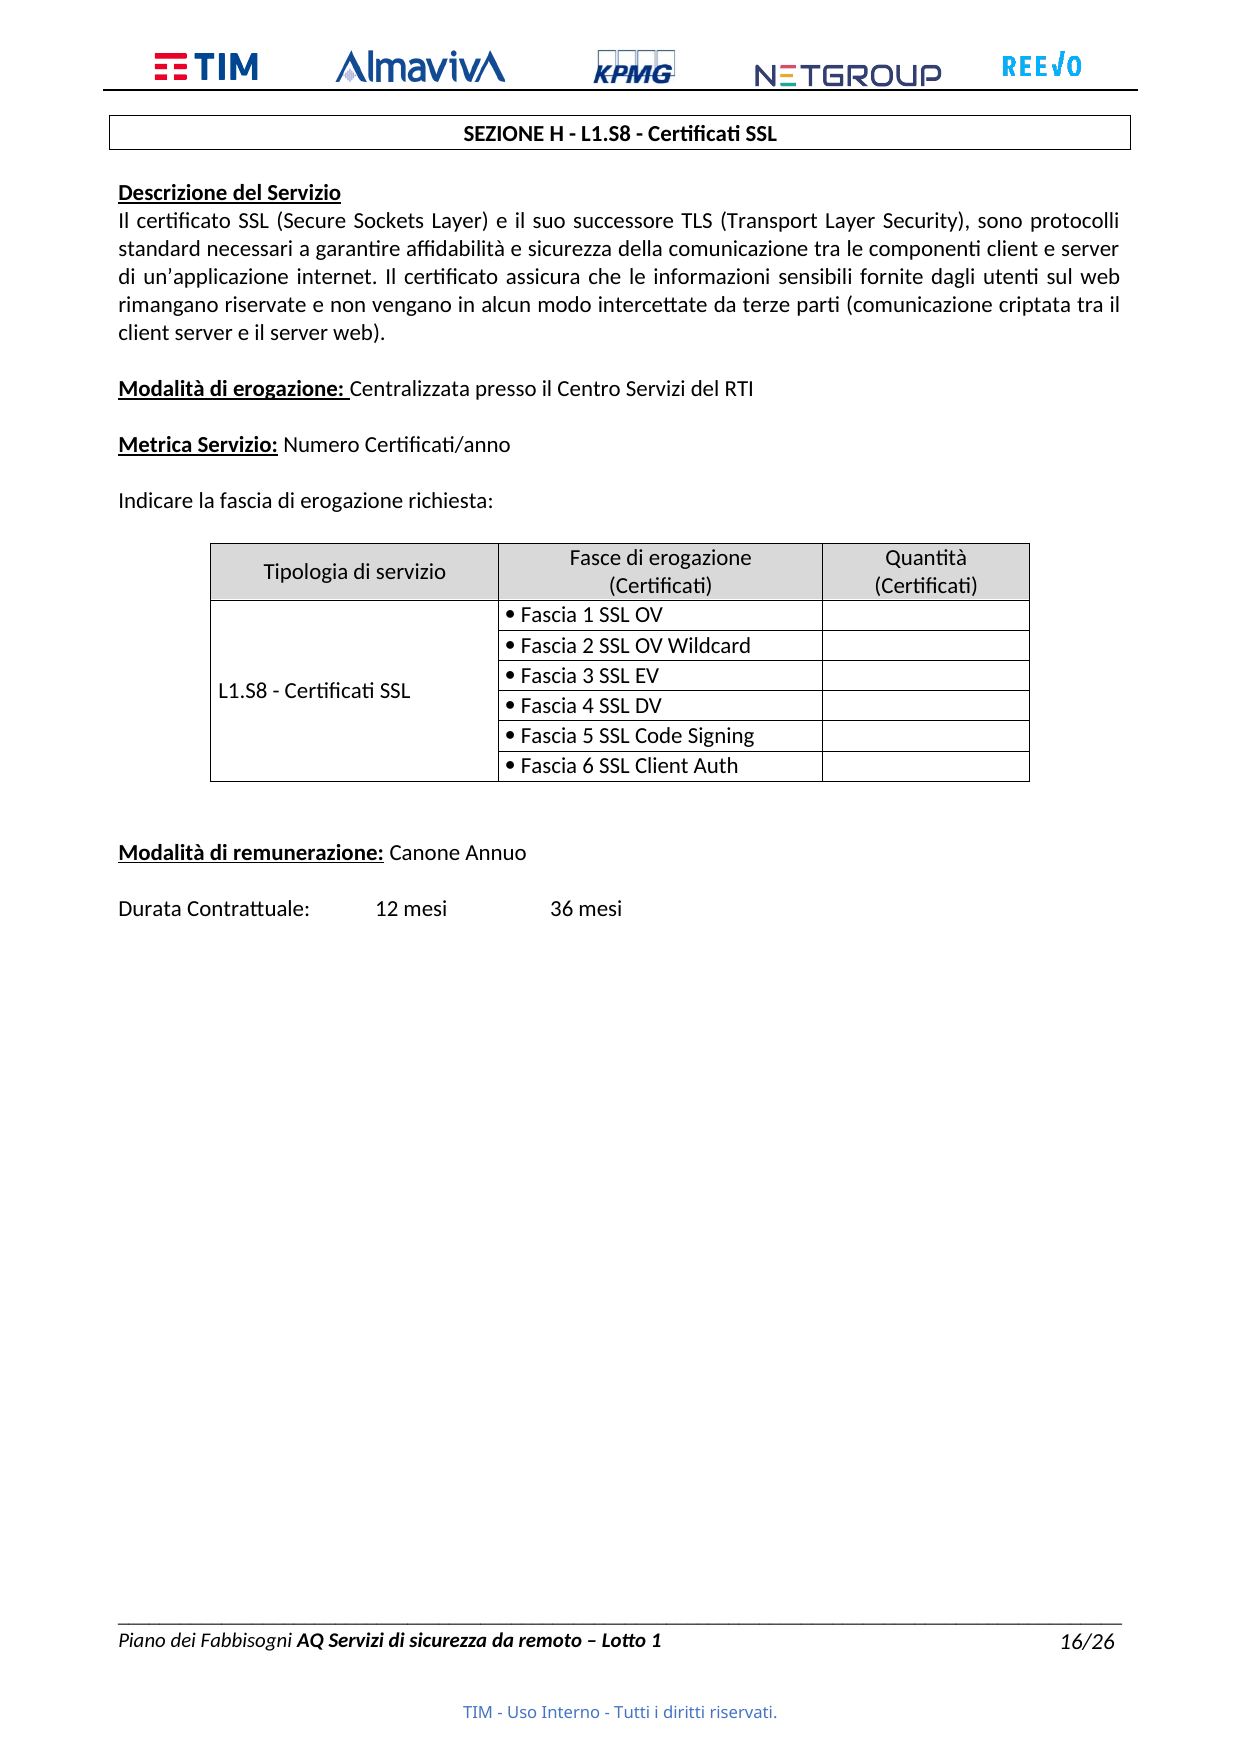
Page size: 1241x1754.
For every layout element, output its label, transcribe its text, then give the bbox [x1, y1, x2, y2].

picture [154, 53, 258, 80]
text Modalità di remunerazione: Canone Annuo [118, 838, 1122, 866]
table_cell [823, 752, 1029, 781]
subtitle SEZIONE H - L1.S8 - Certificati SSL [110, 116, 1130, 149]
table_header Fasce di erogazione (Certificati) [499, 544, 822, 599]
table_cell Fascia 3 SSL EV [499, 661, 822, 690]
table_cell [823, 721, 1029, 751]
text Modalità di erogazione: Centralizzata presso il Centro Servizi del RTI [118, 374, 1122, 402]
picture [994, 44, 1092, 89]
table_cell Fascia 2 SSL OV Wildcard [499, 631, 822, 660]
table_cell L1.S8 - Certificati SSL [211, 601, 498, 781]
table_header Tipologia di servizio [211, 544, 498, 599]
table_cell [823, 691, 1029, 720]
picture [753, 64, 944, 89]
table_header Quantità (Certificati) [823, 544, 1029, 599]
table_cell [823, 631, 1029, 660]
table_cell Fascia 5 SSL Code Signing [499, 721, 822, 751]
text Descrizione del Servizio [118, 178, 1122, 206]
table_cell [823, 661, 1029, 690]
text Durata Contrattuale:  12 mesi  36 mesi [118, 894, 1122, 922]
picture [592, 49, 677, 84]
picture [335, 50, 506, 82]
table_cell Fascia 1 SSL OV [499, 601, 822, 630]
text Metrica Servizio: Numero Certificati/anno [118, 430, 1122, 458]
text Il certificato SSL (Secure Sockets Layer) e il suo successore TLS (Transport Layer Security), sono protocolli standard necessari a garantire affidabilità e sicurezza della comunicazione tra le componenti client e server di un’applicazione internet. Il certificato assicura che le informazioni sensibili fornite dagli utenti sul web rimangano riservate e non vengano in alcun modo intercettate da terze parti (comunicazione criptata tra il client server e il server web). [118, 206, 1122, 346]
table_cell [823, 601, 1029, 630]
table_cell Fascia 6 SSL Client Auth [499, 752, 822, 781]
table_cell Fascia 4 SSL DV [499, 691, 822, 720]
text Indicare la fascia di erogazione richiesta: [118, 486, 1122, 514]
